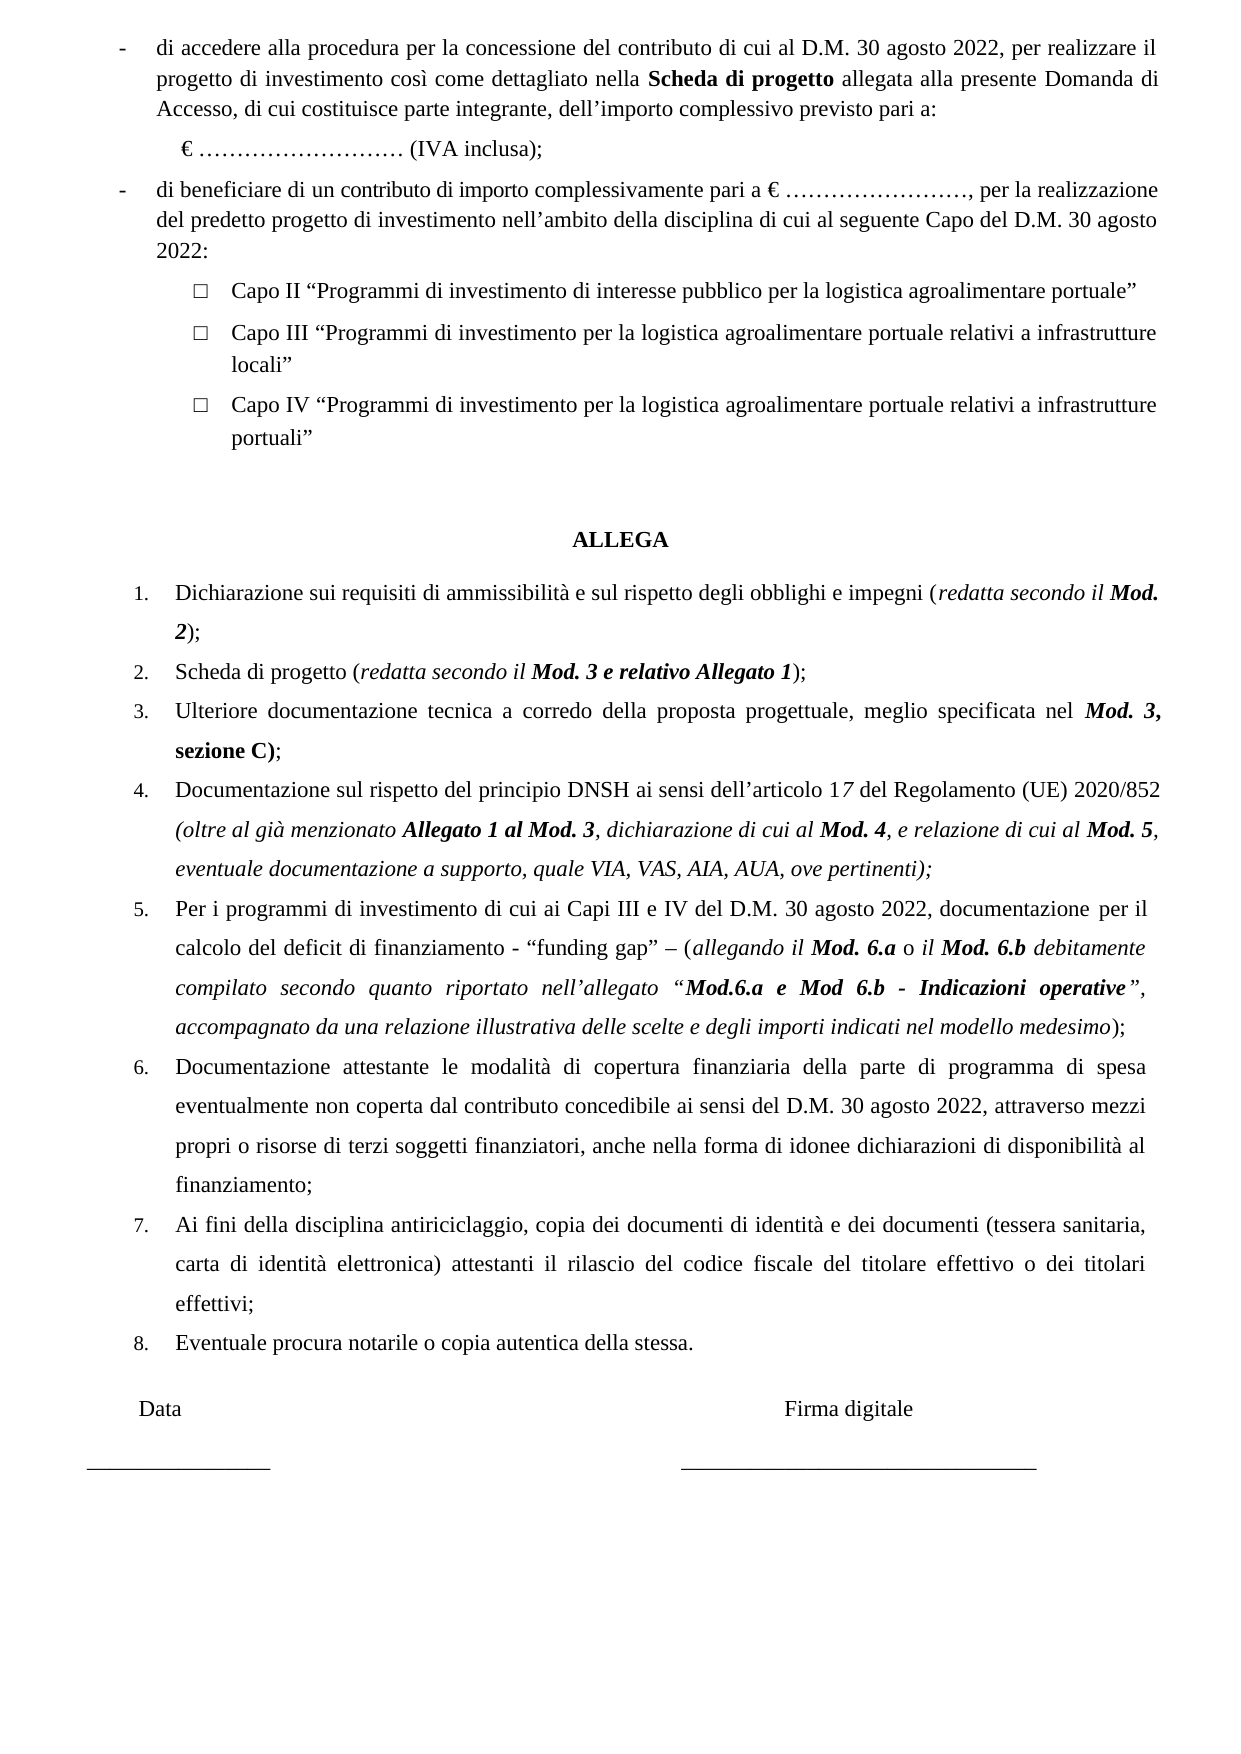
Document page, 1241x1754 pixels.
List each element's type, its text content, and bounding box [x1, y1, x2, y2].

text ________________ _______________________________ [81, 1446, 1161, 1473]
list Documentazione attestante le modalità di copertura finanziaria della parte di programma di spesa eventualmente non coperta dal contributo concedibile ai sensi del D.M. 30 agosto 2022, attraverso mezzi propri o risorse di terzi soggetti finanziatori, anche nella forma di idonee dichiarazioni di disponibilità al finanziamento; [133, 1053, 1148, 1197]
list Per i programmi di investimento di cui ai Capi III e IV del D.M. 30 agosto 2022, documentazione per il calcolo del deficit di finanziamento - “funding gap” – (allegando il Mod. 6.a o il Mod. 6.b debitamente compilato secondo quanto riportato nell’allegato “Mod.6.a e Mod 6.b - Indicazioni operative”, accompagnato da una relazione illustrativa delle scelte e degli importi indicati nel modello medesimo); [133, 895, 1148, 1039]
list Capo II “Programmi di investimento di interesse pubblico per la logistica agroalimentare portuale” [194, 277, 1159, 305]
list Eventuale procura notarile o copia autentica della stessa. [133, 1329, 1148, 1355]
list Scheda di progetto (redatta secondo il Mod. 3 e relativo Allegato 1); [133, 658, 1161, 684]
list Capo IV “Programmi di investimento per la logistica agroalimentare portuale relativi a infrastrutture portuali” [194, 392, 1159, 450]
list Ulteriore documentazione tecnica a corredo della proposta progettuale, meglio specificata nel Mod. 3, sezione C); [133, 697, 1161, 763]
list Dichiarazione sui requisiti di ammissibilità e sul rispetto degli obblighi e impegni (redatta secondo il Mod. 2); [133, 579, 1161, 645]
subtitle ALLEGA [213, 526, 1027, 553]
list Ai fini della disciplina antiriciclaggio, copia dei documenti di identità e dei documenti (tessera sanitaria, carta di identità elettronica) attestanti il rilascio del codice fiscale del titolare effettivo o dei titolari effettivi; [133, 1211, 1148, 1316]
list € ……………………… (IVA inclusa); [175, 136, 1159, 162]
list di beneficiare di un contributo di importo complessivamente pari a € ……………………, per la realizzazione del predetto progetto di investimento nell’ambito della disciplina di cui al seguente Capo del D.M. 30 agosto 2022: [119, 176, 1159, 263]
list di accedere alla procedura per la concessione del contributo di cui al D.M. 30 agosto 2022, per realizzare il progetto di investimento così come dettagliato nella Scheda di progetto allegata alla presente Domanda di Accesso, di cui costituisce parte integrante, dell’importo complessivo previsto pari a: [119, 34, 1159, 122]
list Capo III “Programmi di investimento per la logistica agroalimentare portuale relativi a infrastrutture locali” [194, 319, 1159, 378]
text Data Firma digitale [81, 1395, 1161, 1421]
list Documentazione sul rispetto del principio DNSH ai sensi dell’articolo 17 del Regolamento (UE) 2020/852 (oltre al già menzionato Allegato 1 al Mod. 3, dichiarazione di cui al Mod. 4, e relazione di cui al Mod. 5, eventuale documentazione a supporto, quale VIA, VAS, AIA, AUA, ove pertinenti); [133, 776, 1161, 882]
